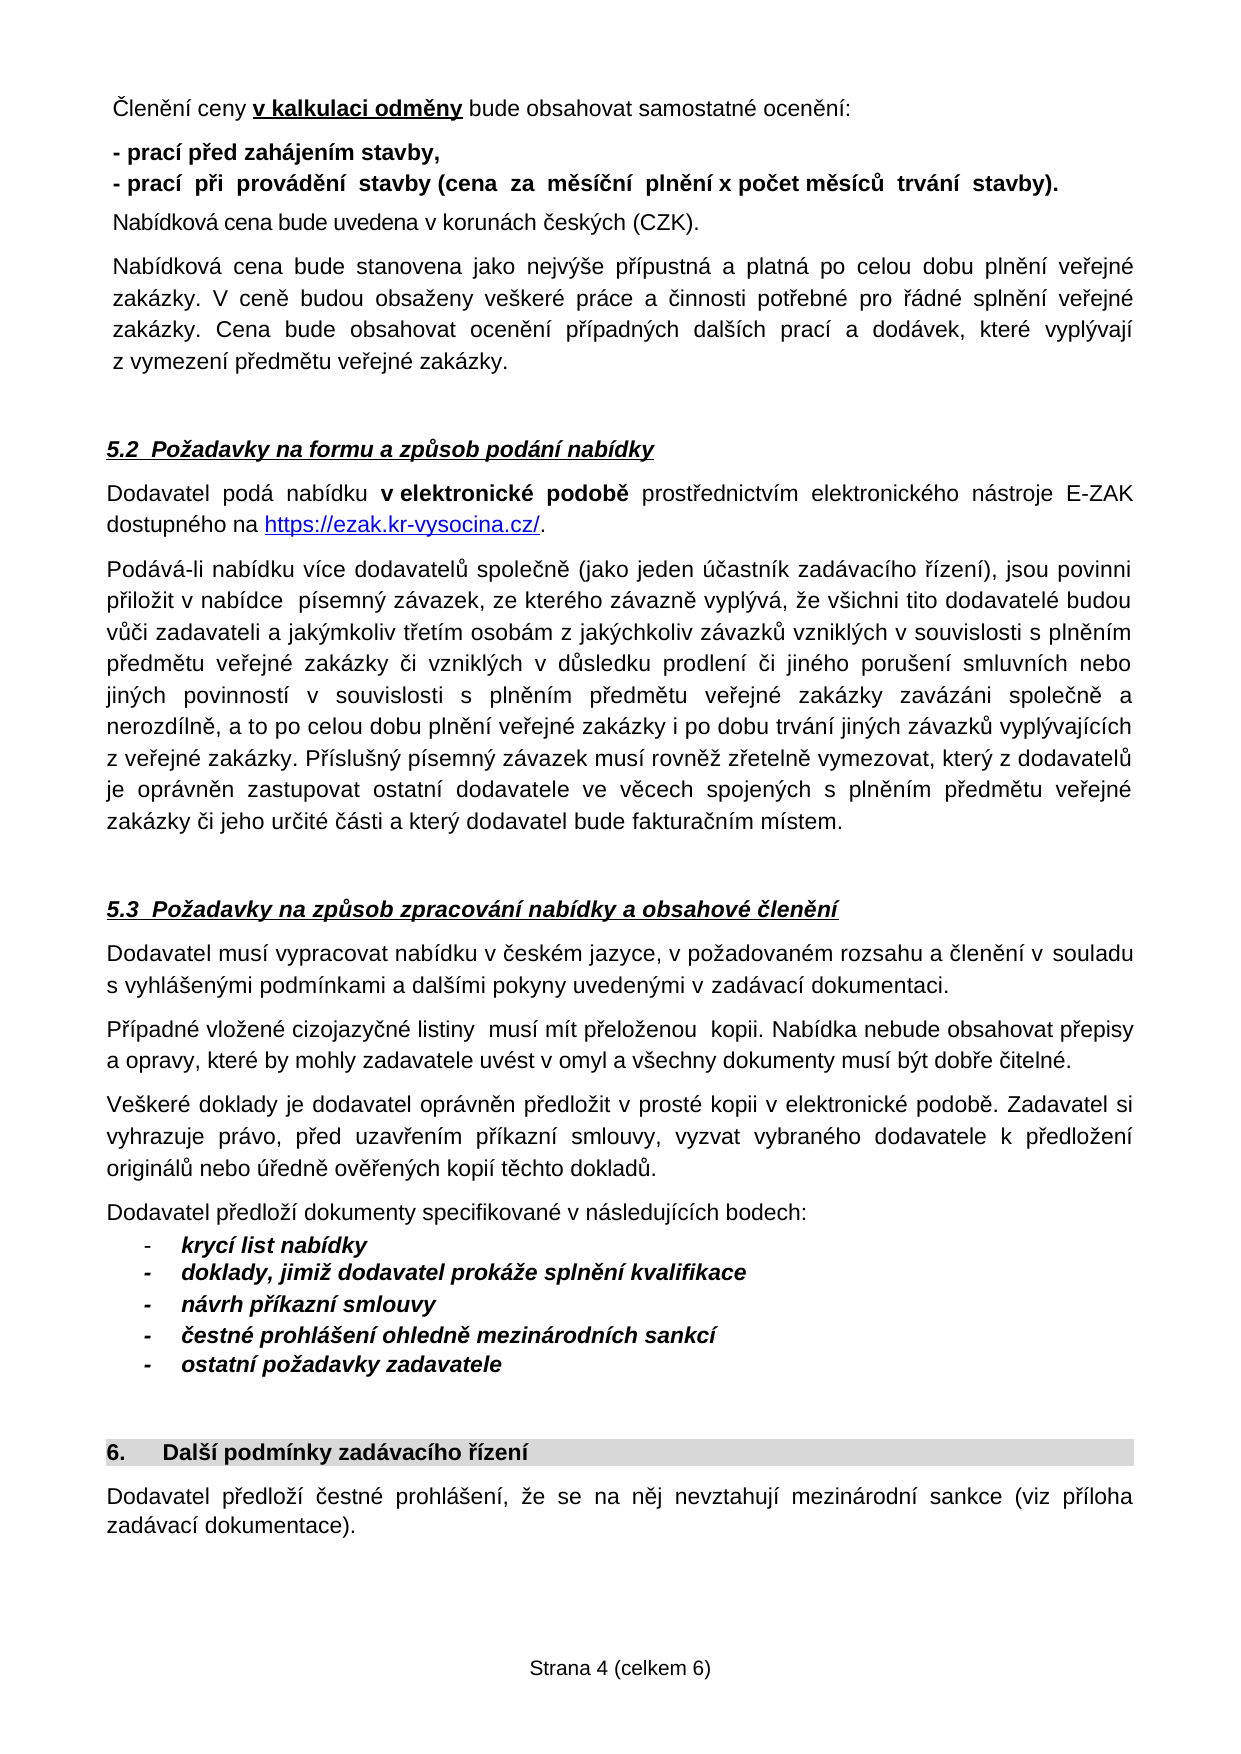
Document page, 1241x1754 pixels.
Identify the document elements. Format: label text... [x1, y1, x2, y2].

list čestné prohlášení ohledně mezinárodních sankcí [143, 1322, 1134, 1348]
text 5.3 Požadavky na způsob zpracování nabídky a obsahové členění [106, 896, 1134, 922]
text Nabídková cena bude stanovena jako nejvýše přípustná a platná po celou dobu plnění veřejné zakázky. V ceně budou obsaženy veškeré práce a činnosti potřebné pro řádné splnění veřejné zakázky. Cena bude obsahovat ocenění případných dalších prací a dodávek, které vyplývají z vymezení předmětu veřejné zakázky. [112, 253, 1134, 374]
text Dodavatel předloží dokumenty specifikované v následujících bodech: [106, 1199, 1134, 1225]
text Veškeré doklady je dodavatel oprávněn předložit v prosté kopii v elektronické podobě. Zadavatel si vyhrazuje právo, před uzavřením příkazní smlouvy, vyzvat vybraného dodavatele k předložení originálů nebo úředně ověřených kopií těchto dokladů. [106, 1091, 1134, 1181]
text Členění ceny v kalkulaci odměny bude obsahovat samostatné ocenění: [112, 94, 1134, 121]
list doklady, jimiž dodavatel prokáže splnění kvalifikace [143, 1259, 1134, 1285]
list ostatní požadavky zadavatele [143, 1351, 1134, 1377]
text Nabídková cena bude uvedena v korunách českých (CZK). [112, 209, 1134, 235]
text 5.2 Požadavky na formu a způsob podání nabídky [106, 436, 1134, 462]
text Dodavatel musí vypracovat nabídku v českém jazyce, v požadovaném rozsahu a členění v souladu s vyhlášenými podmínkami a dalšími pokyny uvedenými v zadávací dokumentaci. [106, 940, 1134, 998]
text Podává-li nabídku více dodavatelů společně (jako jeden účastník zadávacího řízení), jsou povinni přiložit v nabídce písemný závazek, ze kterého závazně vyplývá, že všichni tito dodavatelé budou vůči zadavateli a jakýmkoliv třetím osobám z jakýchkoliv závazků vzniklých v souvislosti s plněním předmětu veřejné zakázky či vzniklých v důsledku prodlení či jiného porušení smluvních nebo jiných povinností v souvislosti s plněním předmětu veřejné zakázky zavázáni společně a nerozdílně, a to po celou dobu plnění veřejné zakázky i po dobu trvání jiných závazků vyplývajících z veřejné zakázky. Příslušný písemný závazek musí rovněž zřetelně vymezovat, který z dodavatelů je oprávněn zastupovat ostatní dodavatele ve věcech spojených s plněním předmětu veřejné zakázky či jeho určité části a který dodavatel bude fakturačním místem. [106, 556, 1134, 834]
list krycí list nabídky [143, 1230, 1134, 1259]
text Dodavatel podá nabídku v elektronické podobě prostřednictvím elektronického nástroje E-ZAK dostupného na https://ezak.kr-vysocina.cz/. [106, 480, 1134, 538]
text Případné vložené cizojazyčné listiny musí mít přeloženou kopii. Nabídka nebude obsahovat přepisy a opravy, které by mohly zadavatele uvést v omyl a všechny dokumenty musí být dobře čitelné. [106, 1016, 1134, 1074]
title Další podmínky zadávacího řízení [106, 1439, 1134, 1466]
text Dodavatel předloží čestné prohlášení, že se na něj nevztahují mezinárodní sankce (viz příloha zadávací dokumentace). [106, 1483, 1134, 1538]
text - prací před zahájením stavby, [106, 138, 1134, 165]
text - prací při provádění stavby (cena za měsíční plnění x počet měsíců trvání stavby). [106, 170, 1134, 196]
list návrh příkazní smlouvy [143, 1291, 1134, 1317]
